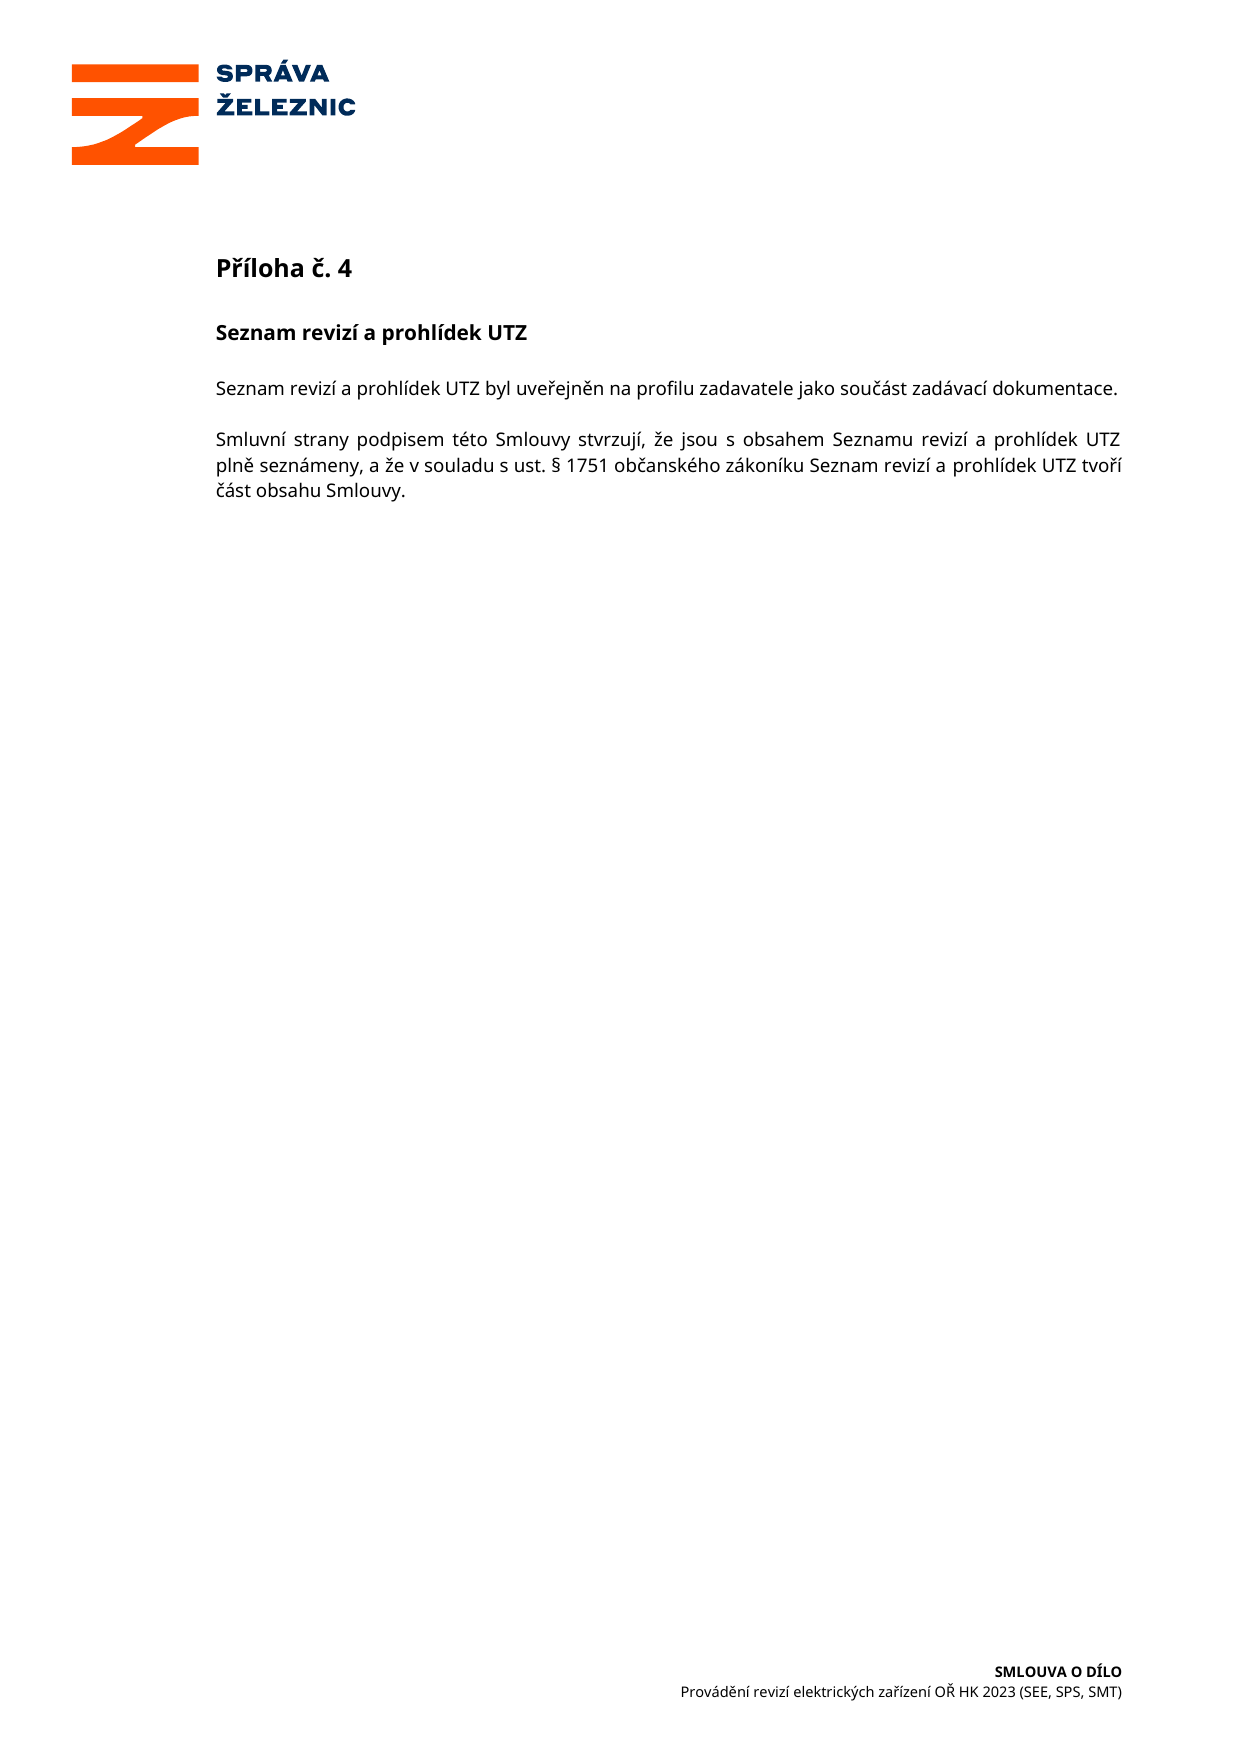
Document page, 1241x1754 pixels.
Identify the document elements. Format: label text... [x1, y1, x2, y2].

text Seznam revizí a prohlídek UTZ [216, 318, 1122, 347]
text Příloha č. 4 [216, 250, 1122, 284]
text Smluvní strany podpisem této Smlouvy stvrzují, že jsou s obsahem Seznamu revizí a prohlídek UTZ plně seznámeny, a že v souladu s ust. § 1751 občanského zákoníku Seznam revizí a prohlídek UTZ tvoří část obsahu Smlouvy. [216, 426, 1122, 503]
text Seznam revizí a prohlídek UTZ byl uveřejněn na profilu zadavatele jako součást zadávací dokumentace. [216, 375, 1122, 401]
